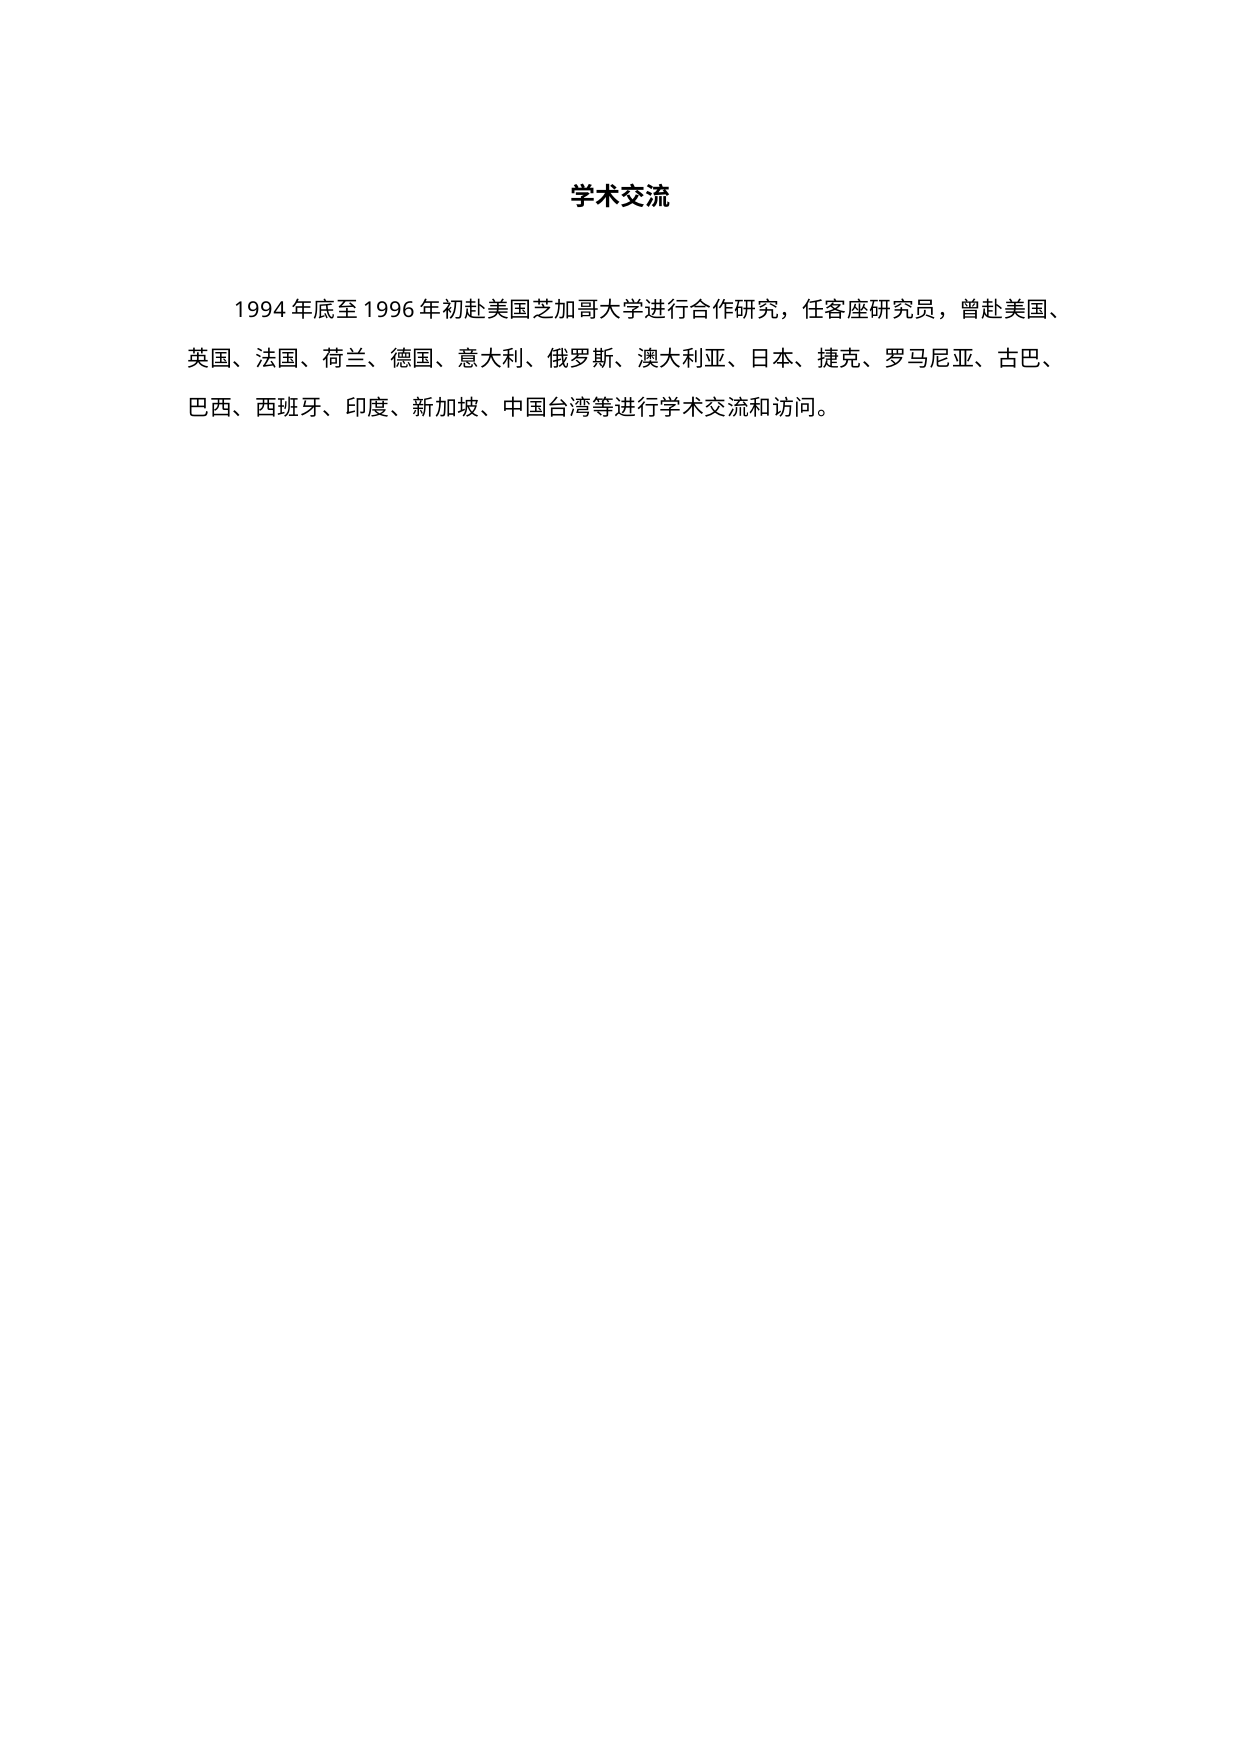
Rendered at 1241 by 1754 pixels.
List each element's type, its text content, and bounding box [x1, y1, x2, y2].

text 学术交流 [187, 162, 1053, 227]
text 1994年底至1996年初赴美国芝加哥大学进行合作研究，任客座研究员，曾赴美国、英国、法国、荷兰、德国、意大利、俄罗斯、澳大利亚、日本、捷克、罗马尼亚、古巴、巴西、西班牙、印度、新加坡、中国台湾等进行学术交流和访问。 [187, 292, 1053, 422]
